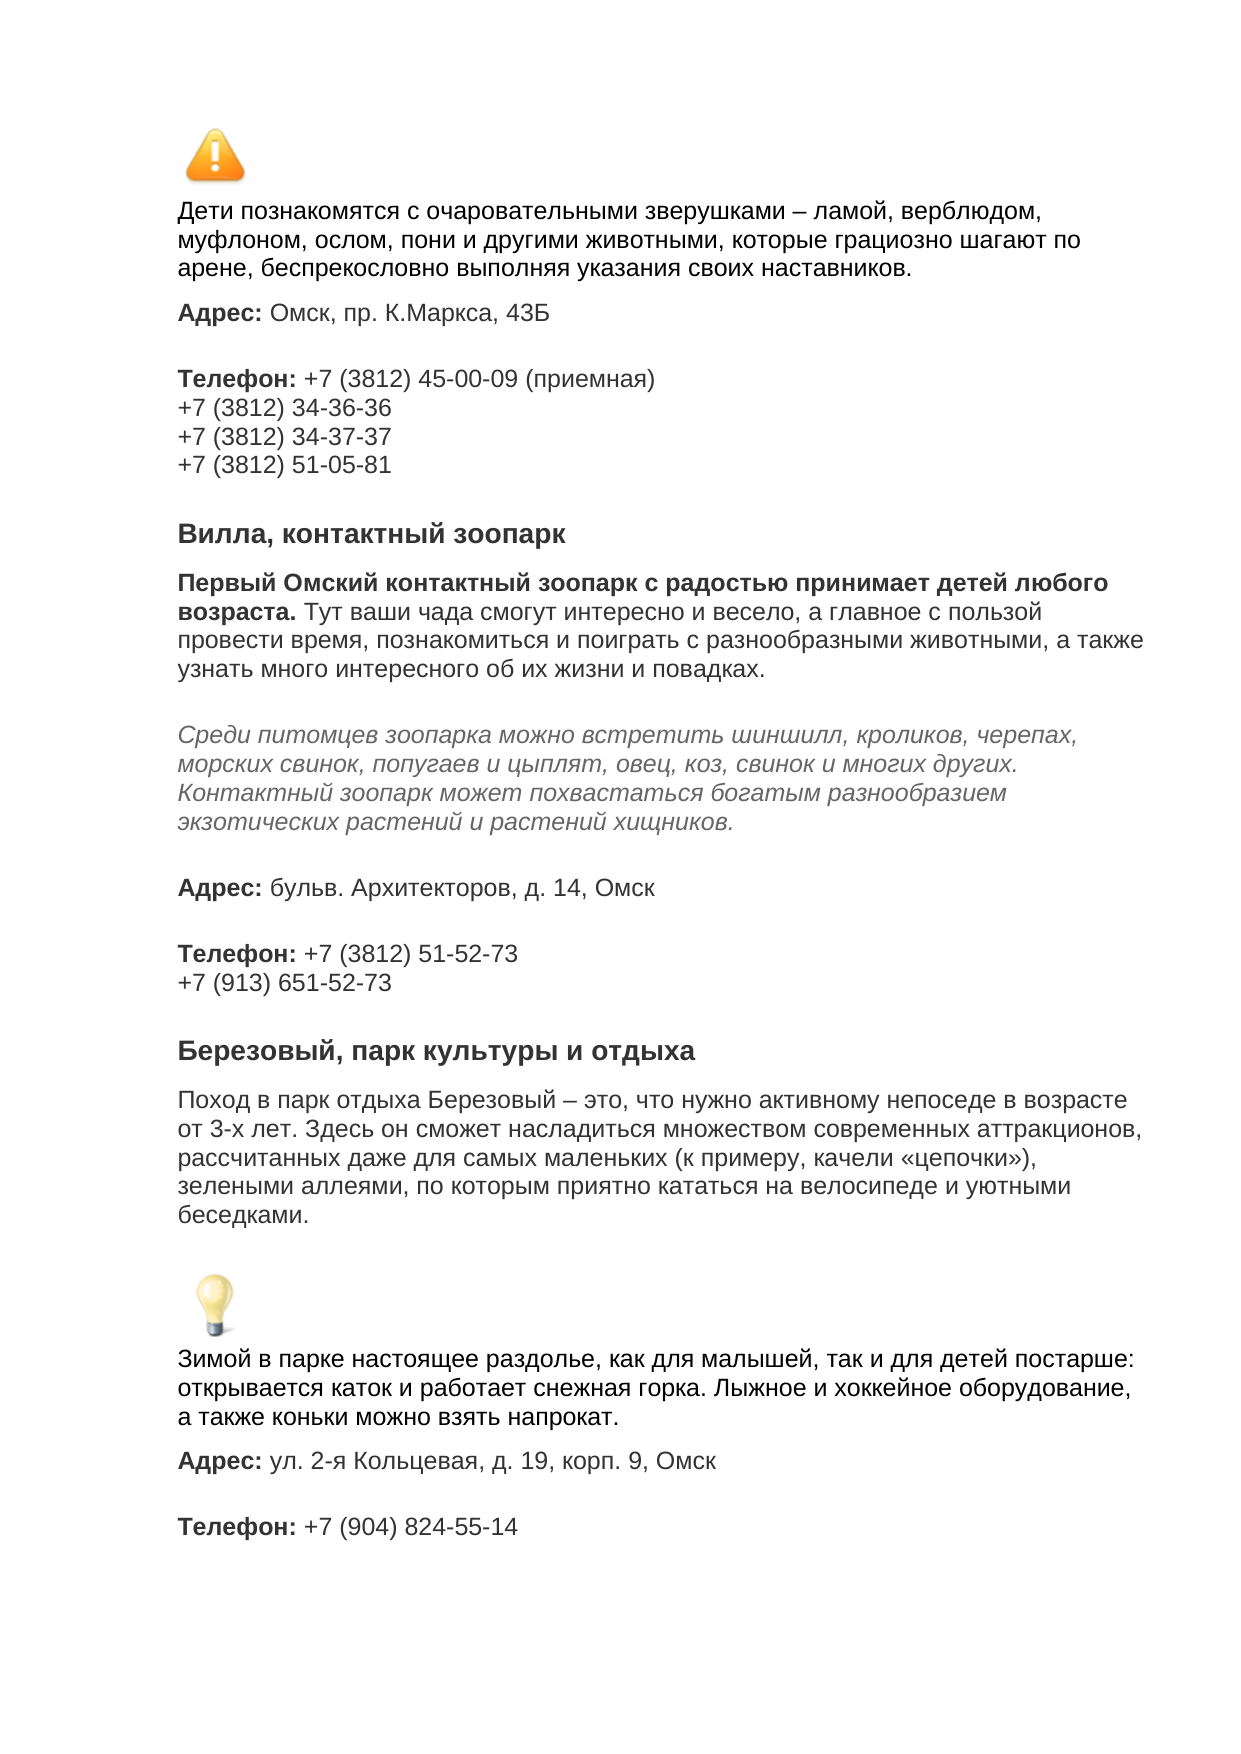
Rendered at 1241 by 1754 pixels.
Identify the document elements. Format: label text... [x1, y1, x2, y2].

text Адрес: ул. 2-я Кольцевая, д. 19, корп. 9, Омск [177, 1446, 1152, 1475]
text Адрес: Омск, пр. К.Маркса, 43Б [177, 298, 1152, 327]
text Вилла, контактный зоопарк [177, 517, 1152, 549]
picture [177, 118, 255, 196]
text Первый Омский контактный зоопарк с радостью принимает детей любого возраста. Тут ваши чада смогут интересно и весело, а главное с пользой провести время, познакомиться и поиграть с разнообразными животными, а также узнать много интересного об их жизни и повадках. [177, 568, 1152, 683]
picture [177, 1266, 255, 1345]
text Телефон: +7 (3812) 51-52-73 +7 (913) 651-52-73 [177, 939, 1152, 996]
text Поход в парк отдыха Березовый – это, что нужно активному непоседе в возрасте от 3-х лет. Здесь он сможет насладиться множеством современных аттракционов, рассчитанных даже для самых маленьких (к примеру, качели «цепочки»), зелеными аллеями, по которым приятно кататься на велосипеде и уютными беседками. [177, 1085, 1152, 1229]
text Зимой в парке настоящее раздолье, как для малышей, так и для детей постарше: открывается каток и работает снежная горка. Лыжное и хоккейное оборудование, а также коньки можно взять напрокат. [177, 1344, 1152, 1430]
text Березовый, парк культуры и отдыха [177, 1034, 1152, 1066]
text Адрес: бульв. Архитекторов, д. 14, Омск [177, 873, 1152, 901]
text Телефон: +7 (3812) 45-00-09 (приемная) +7 (3812) 34-36-36 +7 (3812) 34-37-37 +7 (3812) 51-05-81 [177, 364, 1152, 479]
text Среди питомцев зоопарка можно встретить шиншилл, кроликов, черепах, морских свинок, попугаев и цыплят, овец, коз, свинок и многих других. Контактный зоопарк может похвастаться богатым разнообразием экзотических растений и растений хищников. [177, 720, 1152, 835]
text Дети познакомятся с очаровательными зверушками – ламой, верблюдом, муфлоном, ослом, пони и другими животными, которые грациозно шагают по арене, беспрекословно выполняя указания своих наставников. [177, 196, 1152, 282]
text Телефон: +7 (904) 824-55-14 [177, 1512, 1152, 1541]
